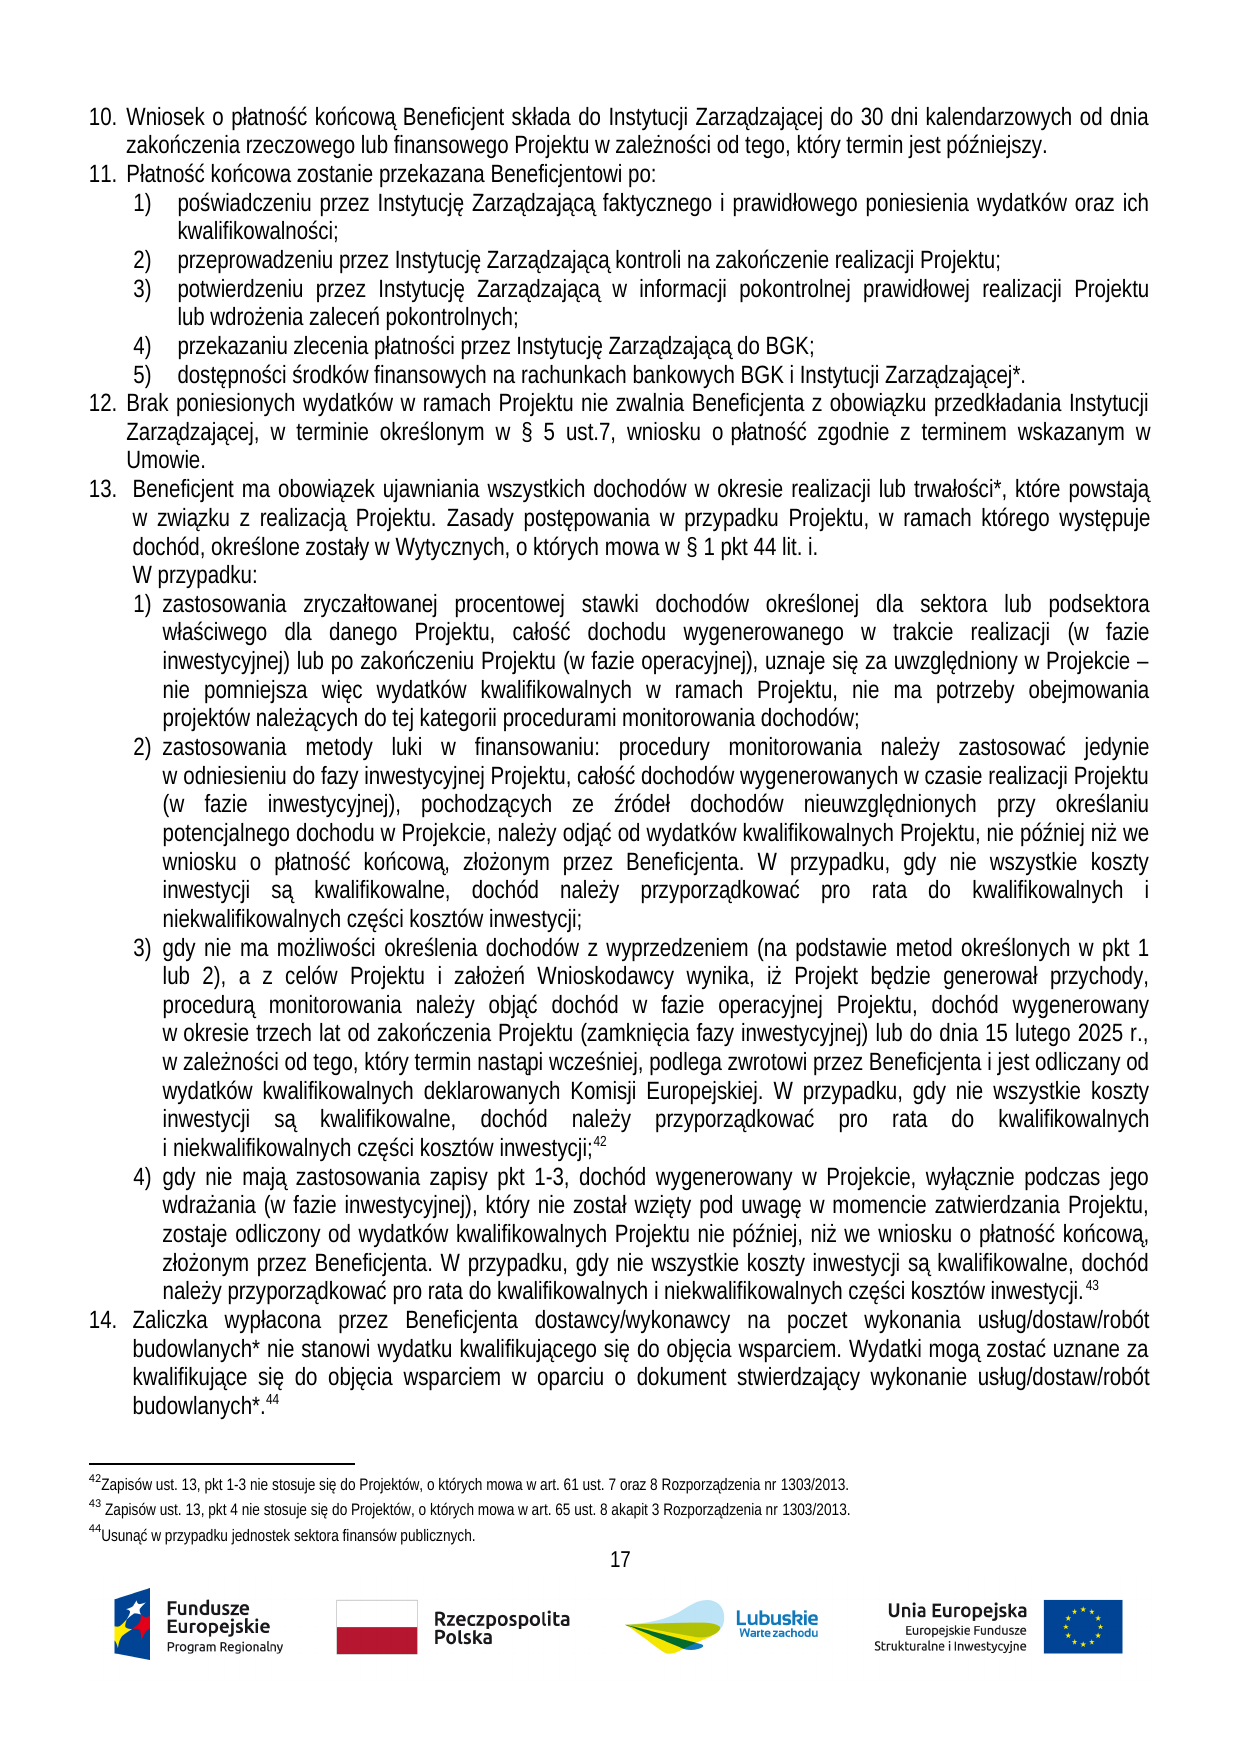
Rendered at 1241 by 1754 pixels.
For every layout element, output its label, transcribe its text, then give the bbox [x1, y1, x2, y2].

list przeprowadzeniu przez Instytucję Zarządzającą kontroli na zakończenie realizacji Projektu; [133, 245, 1152, 274]
list Wniosek o płatność końcową Beneficjent składa do Instytucji Zarządzającej do 30 dni kalendarzowych od dnia zakończenia rzeczowego lub finansowego Projektu w zależności od tego, który termin jest późniejszy. [89, 102, 1152, 159]
list gdy nie mają zastosowania zapisy pkt 1-3, dochód wygenerowany w Projekcie, wyłącznie podczas jego wdrażania (w fazie inwestycyjnej), który nie został wzięty pod uwagę w momencie zatwierdzania Projektu, zostaje odliczony od wydatków kwalifikowalnych Projektu nie później, niż we wniosku o płatność końcową, złożonym przez Beneficjenta. W przypadku, gdy nie wszystkie koszty inwestycji są kwalifikowalne, dochód należy przyporządkować pro rata do kwalifikowalnych i niekwalifikowalnych części kosztów inwestycji. [133, 1162, 1152, 1305]
list potwierdzeniu przez Instytucję Zarządzającą w informacji pokontrolnej prawidłowej realizacji Projektu lub wdrożenia zaleceń pokontrolnych; [133, 274, 1152, 331]
list gdy nie ma możliwości określenia dochodów z wyprzedzeniem (na podstawie metod określonych w pkt 1 lub 2), a z celów Projektu i założeń Wnioskodawcy wynika, iż Projekt będzie generował przychody, procedurą monitorowania należy objąć dochód w fazie operacyjnej Projektu, dochód wygenerowany w okresie trzech lat od zakończenia Projektu (zamknięcia fazy inwestycyjnej) lub do dnia 15 lutego 2025 r., w zależności od tego, który termin nastąpi wcześniej, podlega zwrotowi przez Beneficjenta i jest odliczany od wydatków kwalifikowalnych deklarowanych Komisji Europejskiej. W przypadku, gdy nie wszystkie koszty inwestycji są kwalifikowalne, dochód należy przyporządkować pro rata do kwalifikowalnych i niekwalifikowalnych części kosztów inwestycji; [133, 932, 1152, 1162]
list Zaliczka wypłacona przez Beneficjenta dostawcy/wykonawcy na poczet wykonania usług/dostaw/robót budowlanych* nie stanowi wydatku kwalifikującego się do objęcia wsparciem. Wydatki mogą zostać uznane za kwalifikujące się do objęcia wsparciem w oparciu o dokument stwierdzający wykonanie usług/dostaw/robót budowlanych*. [89, 1305, 1152, 1419]
list zastosowania zryczałtowanej procentowej stawki dochodów określonej dla sektora lub podsektora właściwego dla danego Projektu, całość dochodu wygenerowanego w trakcie realizacji (w fazie inwestycyjnej) lub po zakończeniu Projektu (w fazie operacyjnej), uznaje się za uwzględniony w Projekcie – nie pomniejsza więc wydatków kwalifikowalnych w ramach Projektu, nie ma potrzeby obejmowania projektów należących do tej kategorii procedurami monitorowania dochodów; [133, 589, 1152, 732]
list Brak poniesionych wydatków w ramach Projektu nie zwalnia Beneficjenta z obowiązku przedkładania Instytucji Zarządzającej, w terminie określonym w § 5 ust.7, wniosku o płatność zgodnie z terminem wskazanym w Umowie. [89, 388, 1152, 474]
list zastosowania metody luki w finansowaniu: procedury monitorowania należy zastosować jedynie w odniesieniu do fazy inwestycyjnej Projektu, całość dochodów wygenerowanych w czasie realizacji Projektu (w fazie inwestycyjnej), pochodzących ze źródeł dochodów nieuwzględnionych przy określaniu potencjalnego dochodu w Projekcie, należy odjąć od wydatków kwalifikowalnych Projektu, nie później niż we wniosku o płatność końcową, złożonym przez Beneficjenta. W przypadku, gdy nie wszystkie koszty inwestycji są kwalifikowalne, dochód należy przyporządkować pro rata do kwalifikowalnych i niekwalifikowalnych części kosztów inwestycji; [133, 732, 1152, 932]
list poświadczeniu przez Instytucję Zarządzającą faktycznego i prawidłowego poniesienia wydatków oraz ich kwalifikowalności; [133, 188, 1152, 245]
list Płatność końcowa zostanie przekazana Beneficjentowi po: [89, 159, 1152, 188]
picture [88, 1572, 1152, 1681]
list przekazaniu zlecenia płatności przez Instytucję Zarządzającą do BGK; [133, 331, 1152, 359]
text W przypadku: [132, 560, 1152, 589]
list dostępności środków finansowych na rachunkach bankowych BGK i Instytucji Zarządzającej*. [133, 359, 1152, 388]
list Beneficjent ma obowiązek ujawniania wszystkich dochodów w okresie realizacji lub trwałości*, które powstają w związku z realizacją Projektu. Zasady postępowania w przypadku Projektu, w ramach którego występuje dochód, określone zostały w Wytycznych, o których mowa w § 1 pkt 44 lit. i. [89, 474, 1152, 560]
